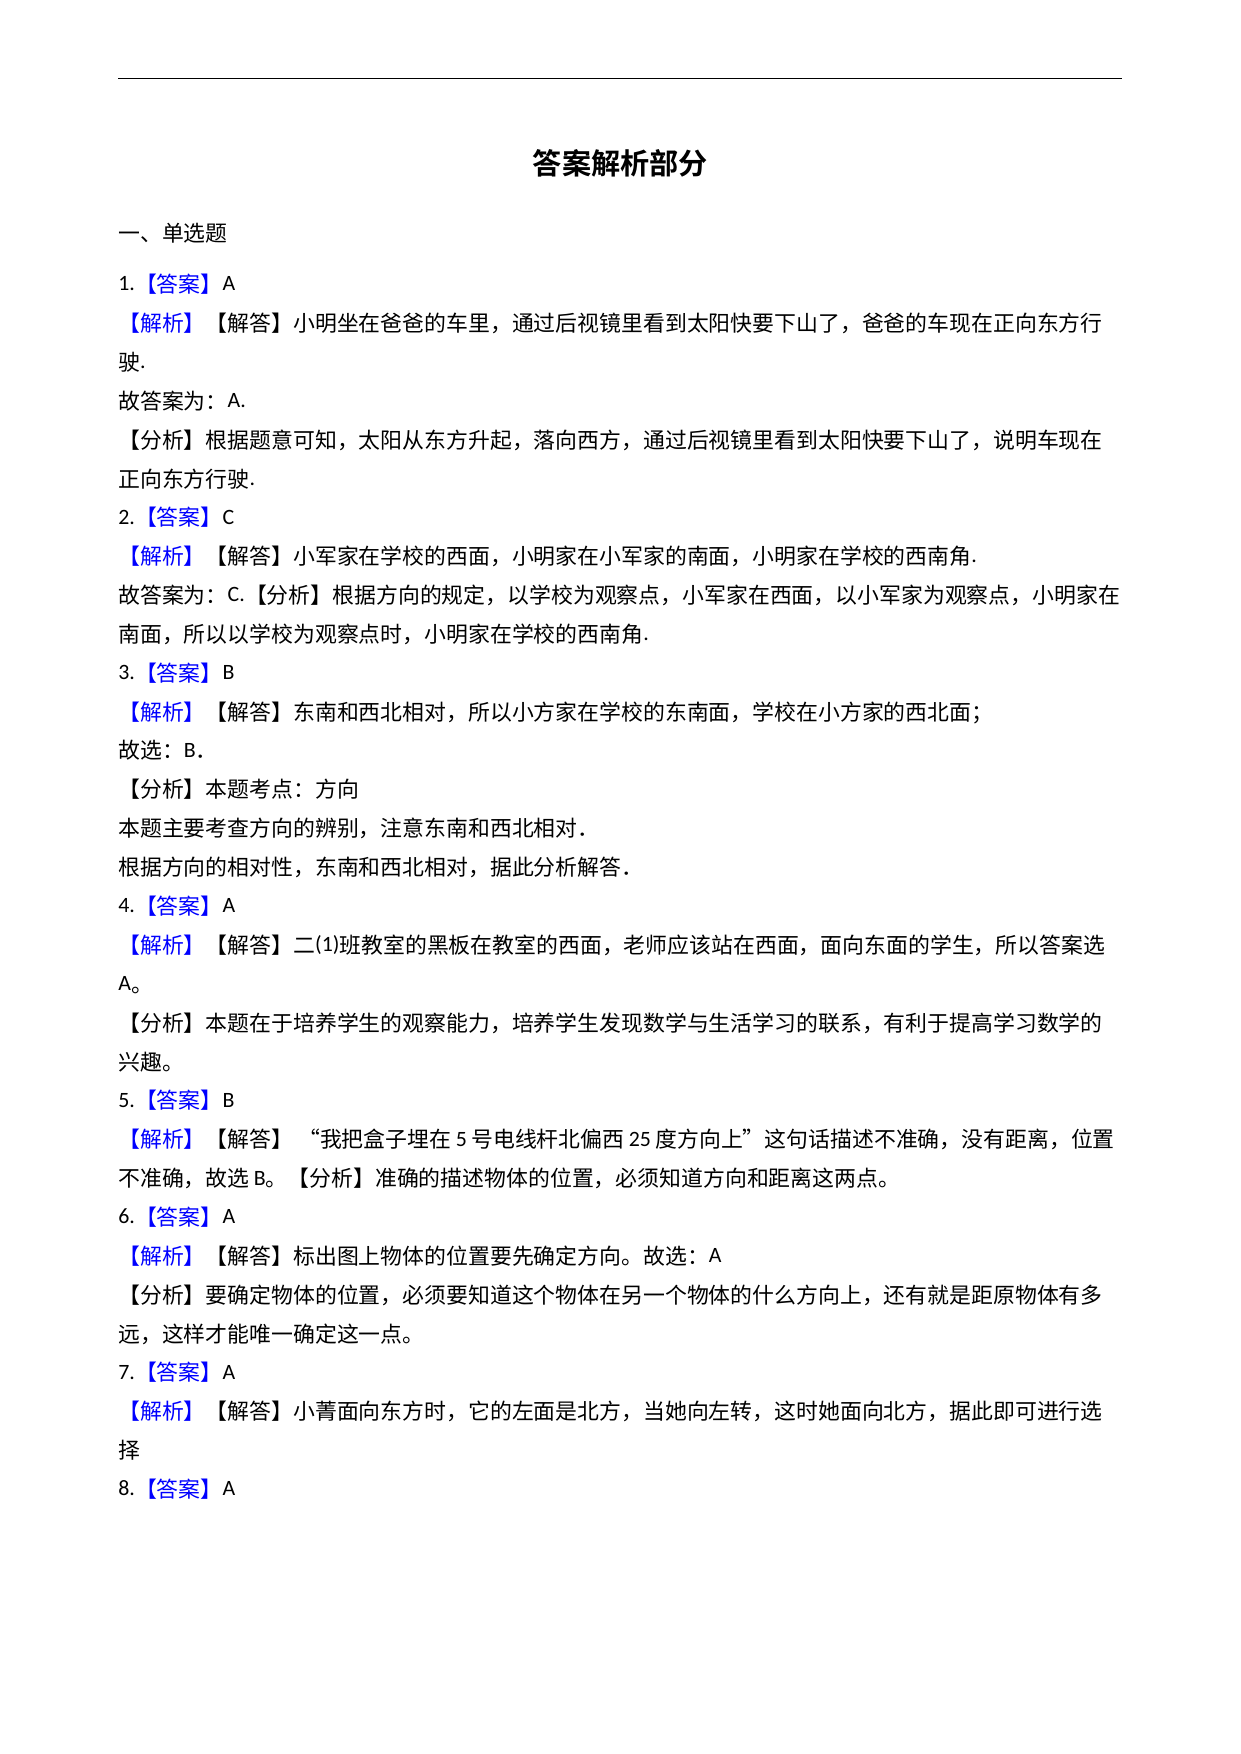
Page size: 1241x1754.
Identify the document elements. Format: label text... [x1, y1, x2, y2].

text 【解析】【解答】二(1)班教室的黑板在教室的西面，老师应该站在西面，面向东面的学生，所以答案选A。 【分析】本题在于培养学生的观察能力，培养学生发现数学与生活学习的联系，有利于提高学习数学的兴趣。 [118, 927, 1122, 1077]
text 答案解析部分 [118, 129, 1122, 194]
text 6.【答案】A [118, 1199, 1122, 1232]
text 【解析】【解答】标出图上物体的位置要先确定方向。故选：A 【分析】要确定物体的位置，必须要知道这个物体在另一个物体的什么方向上，还有就是距原物体有多远，这样才能唯一确定这一点。 [118, 1238, 1122, 1349]
text 【解析】【解答】小明坐在爸爸的车里，通过后视镜里看到太阳快要下山了，爸爸的车现在正向东方行驶. 故答案为：A. 【分析】根据题意可知，太阳从东方升起，落向西方，通过后视镜里看到太阳快要下山了，说明车现在正向东方行驶. [118, 305, 1122, 494]
text 7.【答案】A [118, 1355, 1122, 1387]
text 4.【答案】A [118, 889, 1122, 921]
text 5.【答案】B [118, 1083, 1122, 1116]
text 【解析】【解答】小军家在学校的西面，小明家在小军家的南面，小明家在学校的西南角. 故答案为：C.【分析】根据方向的规定，以学校为观察点，小军家在西面，以小军家为观察点，小明家在南面，所以以学校为观察点时，小明家在学校的西南角. [118, 539, 1122, 649]
text 8.【答案】A [118, 1471, 1122, 1504]
text 【解析】【解答】 “我把盒子埋在5号电线杆北偏西25度方向上”这句话描述不准确，没有距离，位置不准确，故选B。【分析】准确的描述物体的位置，必须知道方向和距离这两点。 [118, 1122, 1122, 1193]
text 【解析】【解答】东南和西北相对，所以小方家在学校的东南面，学校在小方家的西北面； 故选：B． 【分析】本题考点：方向 本题主要考查方向的辨别，注意东南和西北相对． 根据方向的相对性，东南和西北相对，据此分析解答． [118, 694, 1122, 882]
text 一、单选题 [118, 215, 1122, 248]
text 【解析】【解答】小菁面向东方时，它的左面是北方，当她向左转，这时她面向北方，据此即可进行选择 [118, 1394, 1122, 1465]
text 2.【答案】C [118, 500, 1122, 532]
text 1.【答案】A [118, 267, 1122, 299]
text 3.【答案】B [118, 655, 1122, 688]
